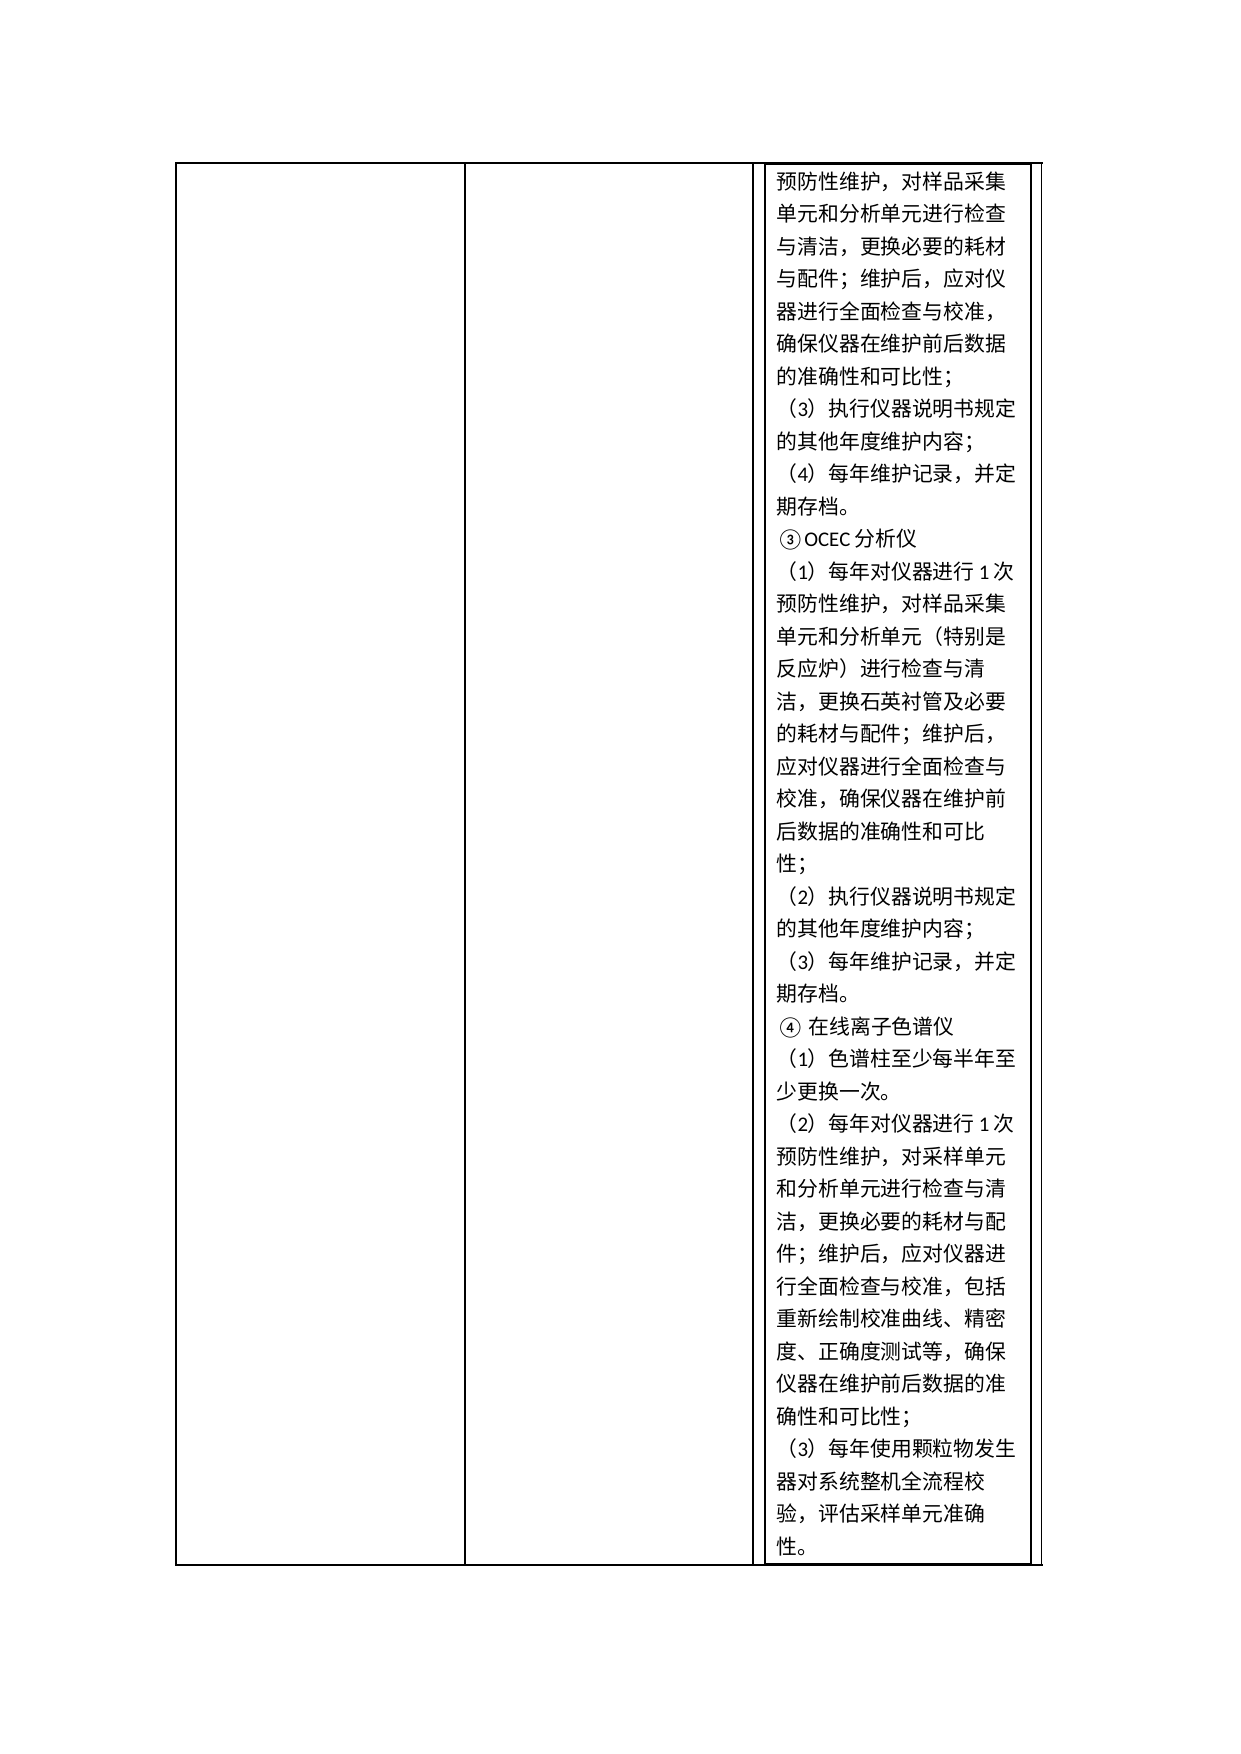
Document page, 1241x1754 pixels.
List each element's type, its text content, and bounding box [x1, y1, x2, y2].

table_cell 1 [466, 164, 752, 1564]
table_cell [1032, 164, 1041, 1564]
table_cell [177, 164, 464, 1564]
table_cell [766, 165, 1030, 1563]
table_cell [754, 164, 764, 1564]
